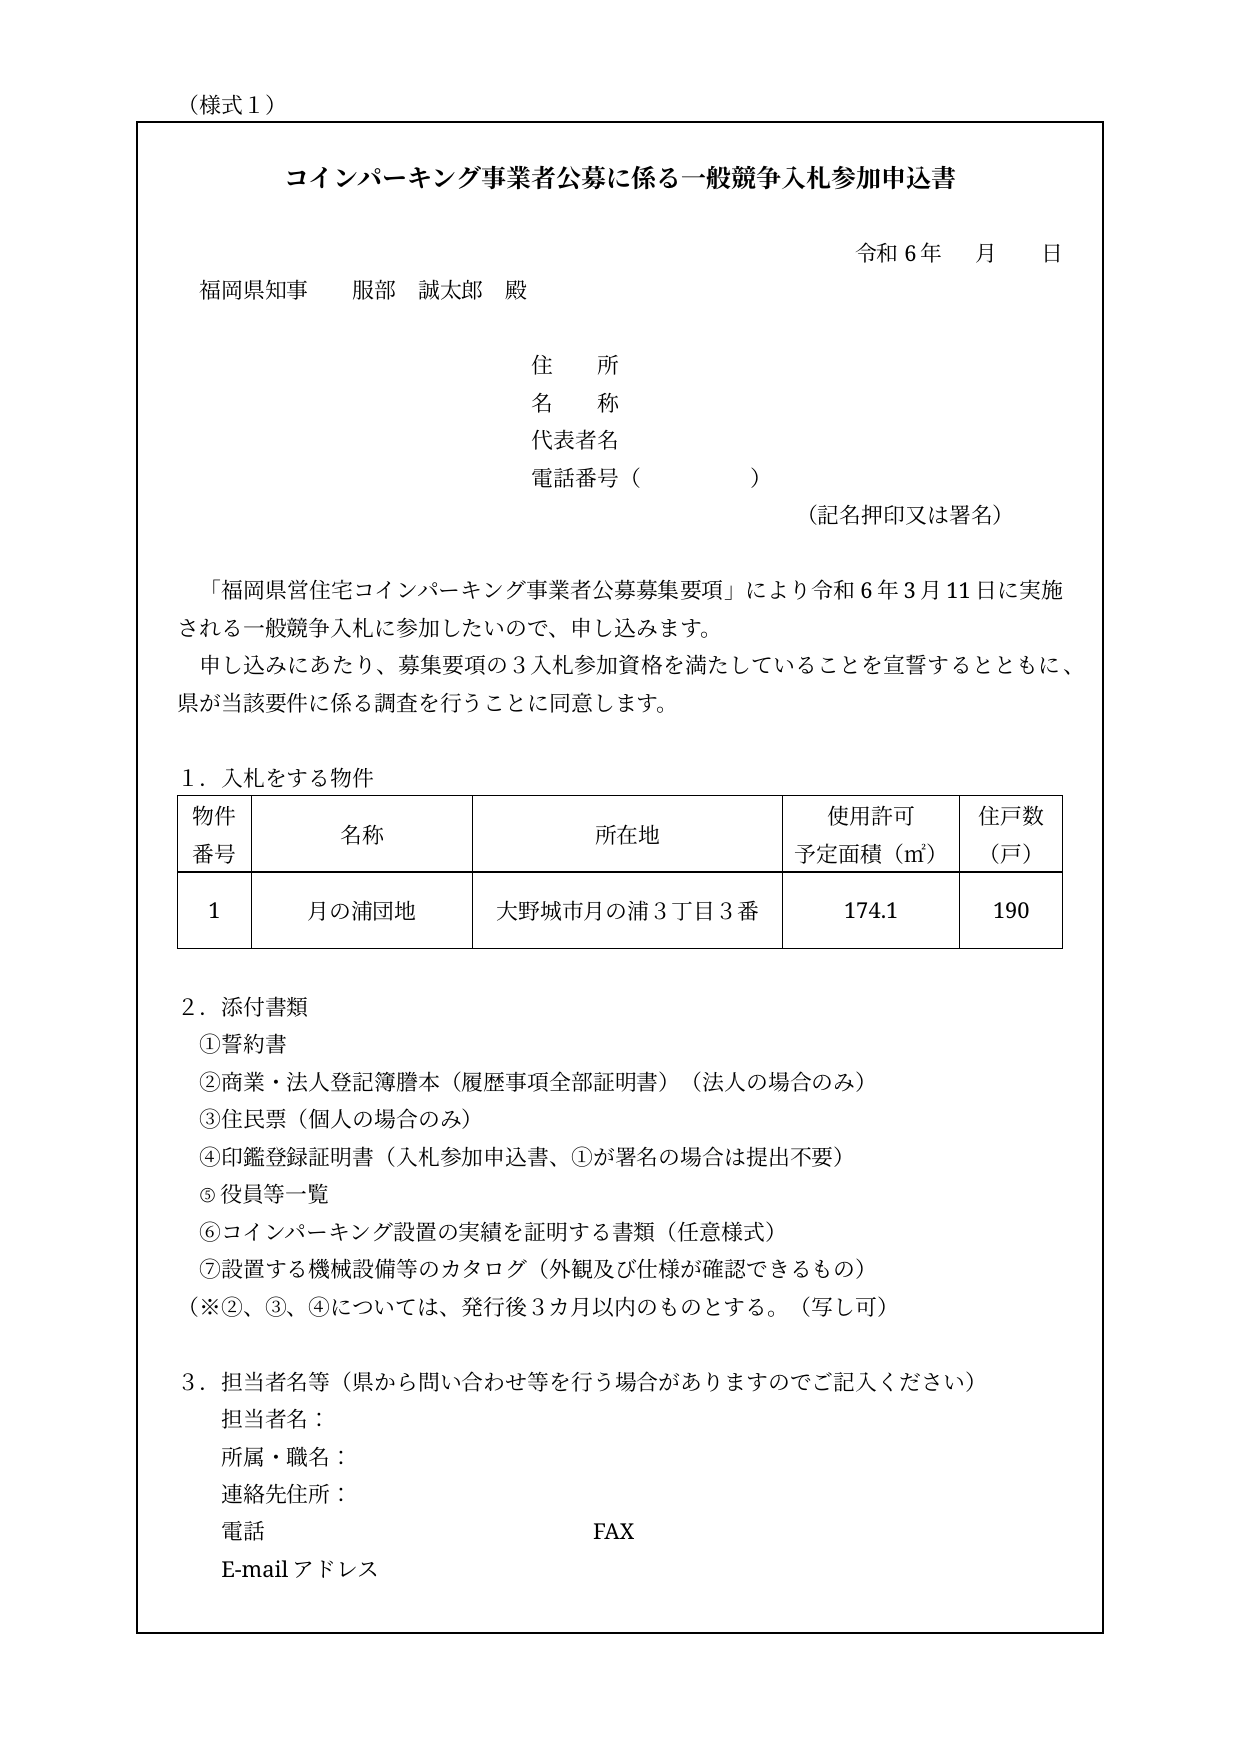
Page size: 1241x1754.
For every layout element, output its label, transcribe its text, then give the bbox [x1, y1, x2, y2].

text （記名押印又は署名） [177, 495, 1063, 533]
table_cell 190 [960, 873, 1062, 948]
text 「福岡県営住宅コインパーキング事業者公募募集要項」により令和6年3月11日に実施される一般競争入札に参加したいので、申し込みます。 [177, 570, 1063, 645]
text ③住民票（個人の場合のみ） [177, 1099, 1063, 1137]
text ④印鑑登録証明書（入札参加申込書、①が署名の場合は提出不要） [177, 1137, 1063, 1174]
text 住 所 [177, 345, 1063, 383]
text 電話番号（ ） [177, 458, 1063, 495]
text 電話 FAX [177, 1512, 1063, 1549]
text ⑦設置する機械設備等のカタログ（外観及び仕様が確認できるもの） [177, 1249, 1063, 1287]
table_header 使用許可 予定面積（㎡） [783, 796, 959, 871]
table_cell 大野城市月の浦３丁目３番 [473, 873, 782, 948]
text ３．担当者名等（県から問い合わせ等を行う場合がありますのでご記入ください） [177, 1362, 1063, 1399]
text 担当者名： [177, 1399, 1063, 1437]
table_header 住戸数 （戸） [960, 796, 1062, 871]
text 所属・職名： [177, 1437, 1063, 1474]
text ①誓約書 [177, 1024, 1063, 1062]
table_header 物件 番号 [178, 796, 251, 871]
table_cell 1 [178, 873, 251, 948]
text ⑤役員等一覧 [177, 1174, 1063, 1212]
text 申し込みにあたり、募集要項の３入札参加資格を満たしていることを宣誓するとともに、県が当該要件に係る調査を行うことに同意します。 [177, 645, 1063, 720]
text E-mailアドレス [177, 1549, 1063, 1587]
text １．入札をする物件 [177, 758, 1063, 795]
text （※②、③、④については、発行後３カ月以内のものとする。（写し可） [177, 1287, 1063, 1324]
text ⑥コインパーキング設置の実績を証明する書類（任意様式） [177, 1212, 1063, 1249]
table_cell 月の浦団地 [252, 873, 472, 948]
table_header 名称 [252, 796, 472, 871]
text 令和 6年 月 日 [177, 233, 1063, 270]
text ②商業・法人登記簿謄本（履歴事項全部証明書）（法人の場合のみ） [177, 1062, 1063, 1099]
text 代表者名 [177, 420, 1063, 458]
text 名 称 [177, 383, 1063, 420]
table_header 所在地 [473, 796, 782, 871]
text 連絡先住所： [177, 1474, 1063, 1512]
text コインパーキング事業者公募に係る一般競争入札参加申込書 [177, 158, 1063, 195]
table_cell 174.1 [783, 873, 959, 948]
text 福岡県知事 服部 誠太郎 殿 [177, 270, 1063, 308]
text ２．添付書類 [177, 987, 1063, 1024]
